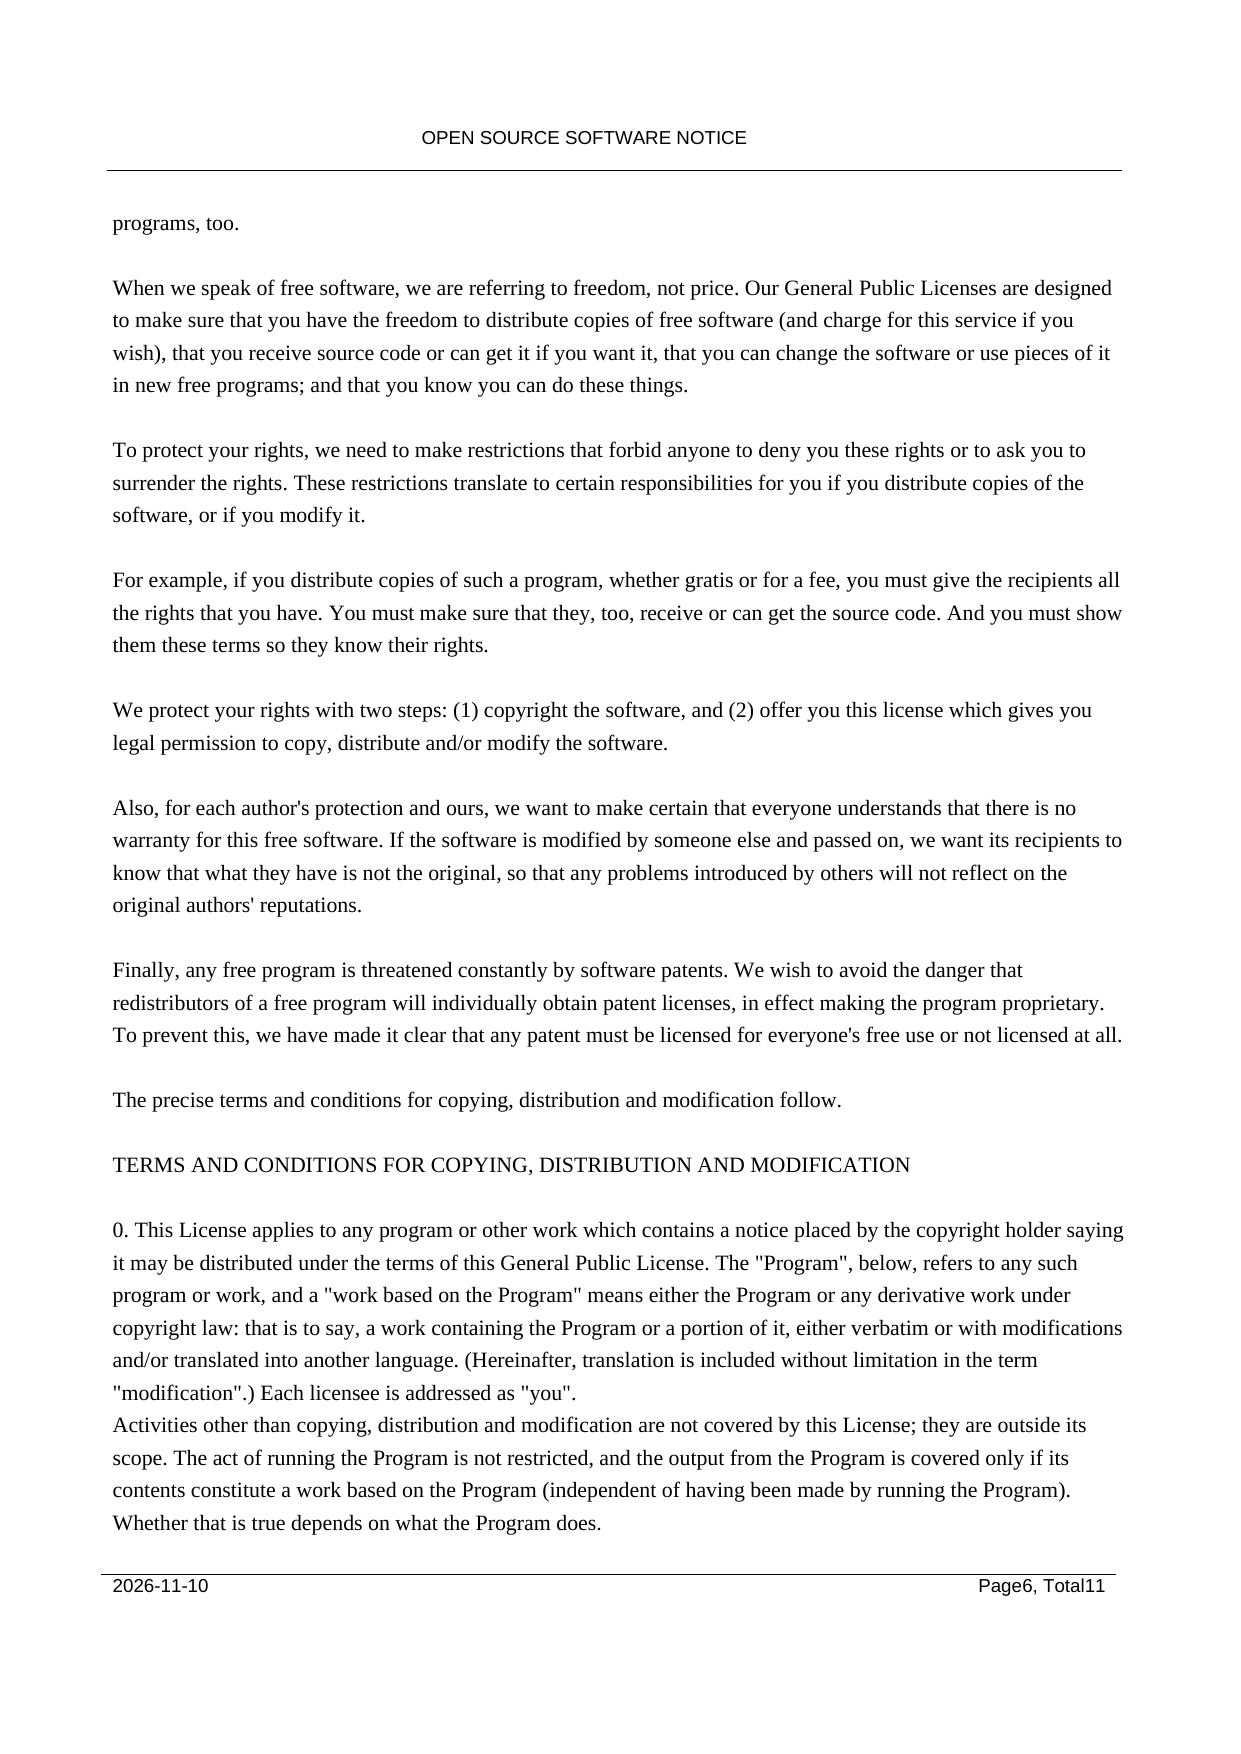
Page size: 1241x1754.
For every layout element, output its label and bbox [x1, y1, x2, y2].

text [112, 206, 1128, 1539]
